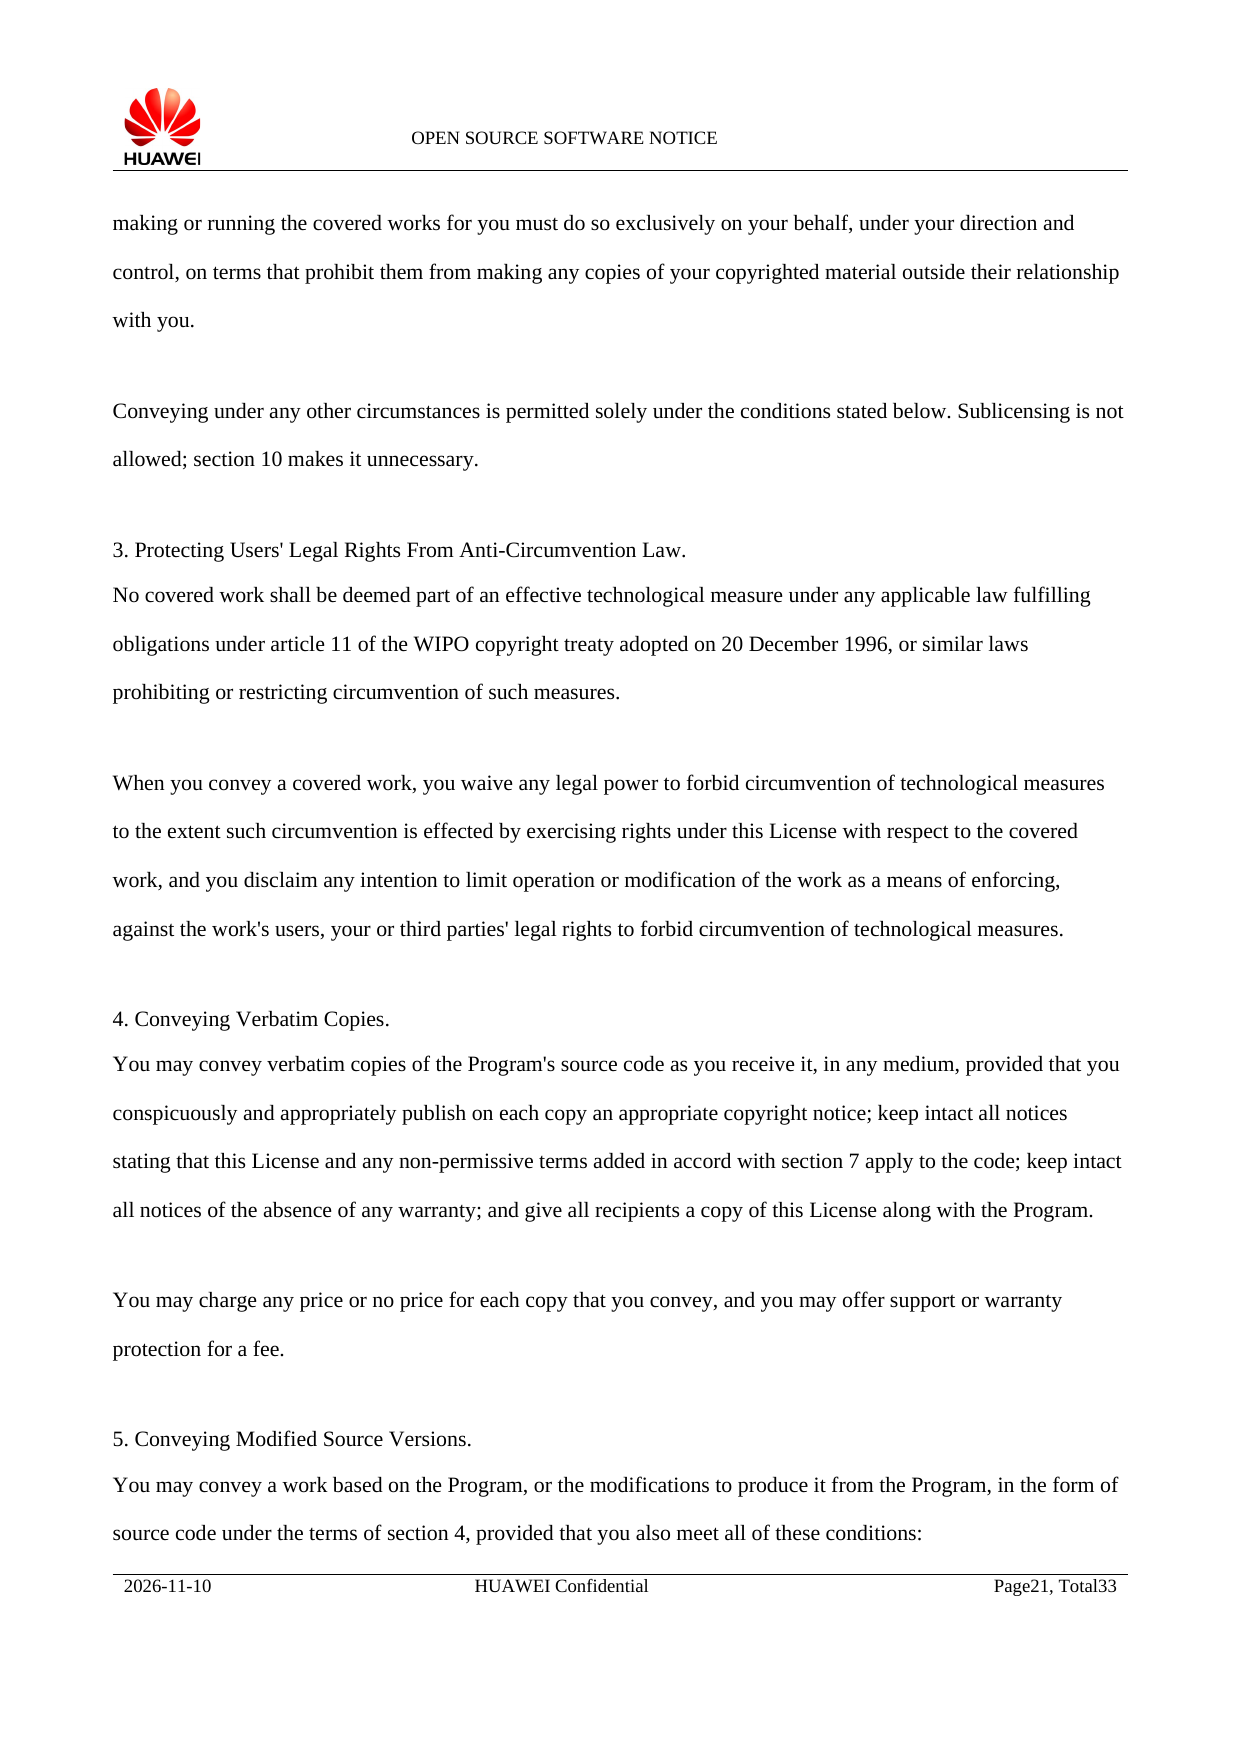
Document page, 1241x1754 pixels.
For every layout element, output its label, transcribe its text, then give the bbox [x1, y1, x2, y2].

text When you convey a covered work, you waive any legal power to forbid circumvention of technological measures to the extent such circumvention is effected by exercising rights under this License with respect to the covered work, and you disclaim any intention to limit operation or modification of the work as a means of enforcing, against the work's users, your or third parties' legal rights to forbid circumvention of technological measures. [112, 766, 1128, 944]
picture [124, 88, 201, 165]
text 5. Conveying Modified Source Versions. [112, 1423, 1128, 1455]
text 3. Protecting Users' Legal Rights From Anti-Circumvention Law. [112, 533, 1128, 566]
text Conveying under any other circumstances is permitted solely under the conditions stated below. Sublicensing is not allowed; section 10 makes it unnecessary. [112, 394, 1128, 475]
text You may convey verbatim copies of the Program's source code as you receive it, in any medium, provided that you conspicuously and appropriately publish on each copy an appropriate copyright notice; keep intact all notices stating that this License and any non-permissive terms added in accord with section 7 apply to the code; keep intact all notices of the absence of any warranty; and give all recipients a copy of this License along with the Program. [112, 1047, 1128, 1226]
text 4. Conveying Verbatim Copies. [112, 1002, 1128, 1035]
text You may convey a work based on the Program, or the modifications to produce it from the Program, in the form of source code under the terms of section 4, provided that you also meet all of these conditions: [112, 1468, 1128, 1549]
text You may charge any price or no price for each copy that you convey, and you may offer support or warranty protection for a fee. [112, 1284, 1128, 1365]
text No covered work shall be deemed part of an effective technological measure under any applicable law fulfilling obligations under article 11 of the WIPO copyright treaty adopted on 20 December 1996, or similar laws prohibiting or restricting circumvention of such measures. [112, 578, 1128, 708]
